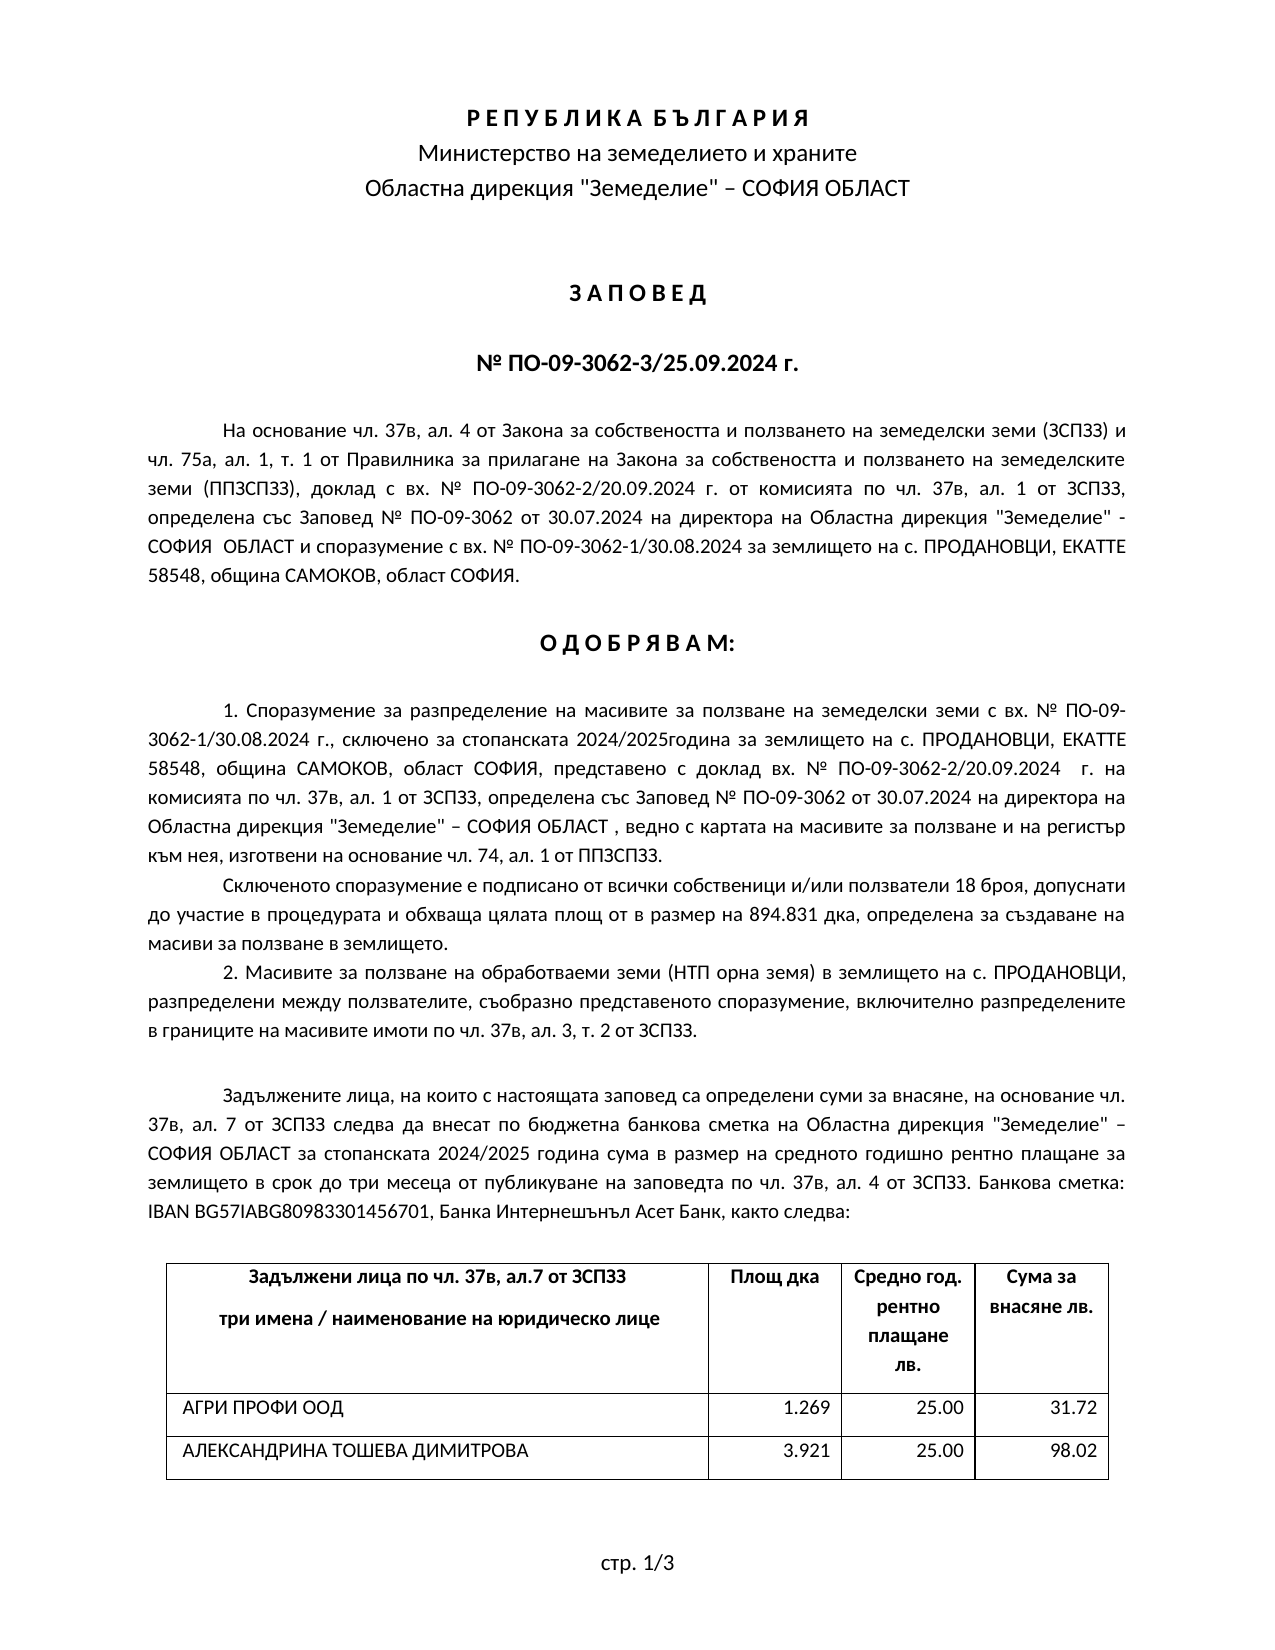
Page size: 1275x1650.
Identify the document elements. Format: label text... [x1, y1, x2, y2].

table_header Задължени лица по чл. 37в, ал.7 от ЗСПЗЗ три имена / наименование на юридическо лице [167, 1264, 708, 1393]
table_header Средно год. рентно плащане лв. [842, 1264, 974, 1393]
text Областна дирекция "Земеделие" – СОФИЯ ОБЛАСТ [148, 172, 1127, 202]
text Р Е П У Б Л И К А Б Ъ Л Г А Р И Я [148, 102, 1127, 132]
text Сключеното споразумение е подписано от всички собственици и/или ползватели 18 броя, допуснати до участие в процедурата и обхваща цялата площ от в размер на 894.831 дка, определена за създаване на масиви за ползване в землището. [148, 872, 1127, 956]
text № ПО-09-3062-3/25.09.2024 г. [148, 347, 1127, 377]
table_cell 31.72 [976, 1394, 1108, 1436]
table_cell 25.00 [842, 1437, 974, 1478]
table_cell АЛЕКСАНДРИНА ТОШЕВА ДИМИТРОВА [167, 1437, 708, 1478]
text З А П О В Е Д [148, 277, 1127, 307]
text 2. Масивите за ползване на обработваеми земи (НТП орна земя) в землището на с. ПРОДАНОВЦИ, разпределени между ползвателите, съобразно представеното споразумение, включително разпределените в границите на масивите имоти по чл. 37в, ал. 3, т. 2 от ЗСПЗЗ. [148, 959, 1127, 1043]
text 1. Споразумение за разпределение на масивите за ползване на земеделски земи с вх. № ПО-09-3062-1/30.08.2024 г., сключено за стопанската 2024/2025година за землището на с. ПРОДАНОВЦИ, ЕКАТТЕ 58548, община САМОКОВ, област СОФИЯ, представено с доклад вх. № ПО-09-3062-2/20.09.2024 г. на комисията по чл. 37в, ал. 1 от ЗСПЗЗ, определена със Заповед № ПО-09-3062 от 30.07.2024 на директора на Областна дирекция "Земеделие" – СОФИЯ ОБЛАСТ , ведно с картата на масивите за ползване и на регистър към нея, изготвени на основание чл. 74, ал. 1 от ППЗСПЗЗ. [148, 697, 1127, 868]
text На основание чл. 37в, ал. 4 от Закона за собствеността и ползването на земеделски земи (ЗСПЗЗ) и чл. 75а, ал. 1, т. 1 от Правилника за прилагане на Закона за собствеността и ползването на земеделските земи (ППЗСПЗЗ), доклад с вх. № ПО-09-3062-2/20.09.2024 г. от комисията по чл. 37в, ал. 1 от ЗСПЗЗ, определена със Заповед № ПО-09-3062 от 30.07.2024 на директора на Областна дирекция "Земеделие" - СОФИЯ ОБЛАСТ и споразумение с вх. № ПО-09-3062-1/30.08.2024 за землището на с. ПРОДАНОВЦИ, ЕКАТТЕ 58548, община САМОКОВ, област СОФИЯ. [148, 417, 1127, 588]
table_cell АГРИ ПРОФИ ООД [167, 1394, 708, 1436]
text Министерство на земеделието и храните [148, 137, 1127, 167]
table_header Площ дка [709, 1264, 841, 1393]
text О Д О Б Р Я В А М: [148, 627, 1127, 657]
table_cell 25.00 [842, 1394, 974, 1436]
table_cell 3.921 [709, 1437, 841, 1478]
table_cell 98.02 [976, 1437, 1108, 1478]
table_header Сума за внасяне лв. [976, 1264, 1108, 1393]
text Задължените лица, на които с настоящата заповед са определени суми за внасяне, на основание чл. 37в, ал. 7 от ЗСПЗЗ следва да внесат по бюджетна банкова сметка на Областна дирекция "Земеделие" – СОФИЯ ОБЛАСТ за стопанската 2024/2025 година сума в размер на средното годишно рентно плащане за землището в срок до три месеца от публикуване на заповедта по чл. 37в, ал. 4 от ЗСПЗЗ. Банкова сметка: IBAN BG57IABG80983301456701, Банка Интернешънъл Асет Банк, както следва: [148, 1082, 1127, 1224]
table_cell 1.269 [709, 1394, 841, 1436]
